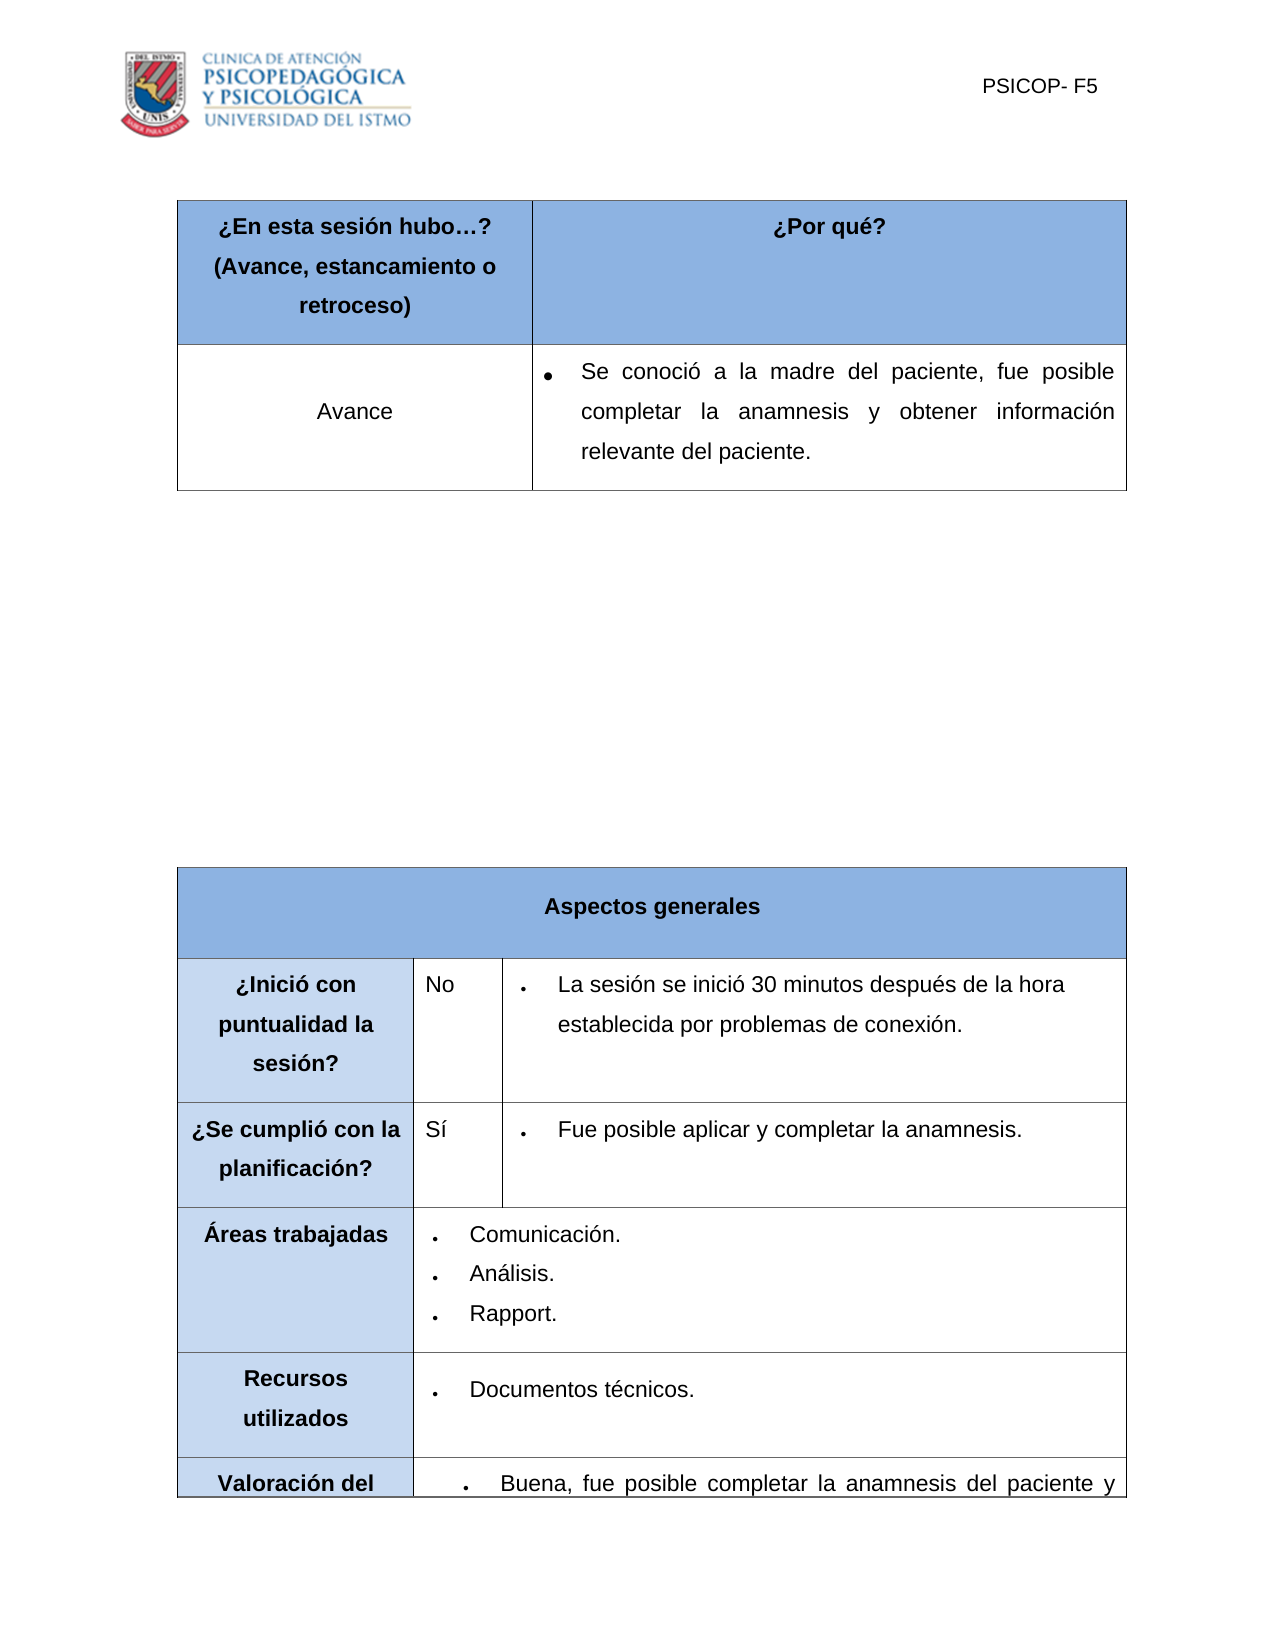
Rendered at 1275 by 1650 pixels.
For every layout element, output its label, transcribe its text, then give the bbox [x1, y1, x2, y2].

table_header ¿Por qué? [533, 201, 1126, 344]
table_cell Recursos utilizados [178, 1353, 413, 1457]
table_cell ¿Se cumplió con la planificación? [178, 1103, 413, 1207]
table_cell Sí [414, 1103, 502, 1207]
table_cell Documentos técnicos. [414, 1353, 1126, 1457]
table_cell La sesión se inició 30 minutos después de la hora establecida por problemas de conexión. [503, 959, 1126, 1102]
table_cell Valoración del trabajo como psicopedagogo [178, 1458, 413, 1496]
table_cell Se conoció a la madre del paciente, fue posible completar la anamnesis y obtener información relevante del paciente. [533, 345, 1126, 490]
table_header Aspectos generales [178, 868, 1126, 958]
table_cell ¿Inició con puntualidad la sesión? [178, 959, 413, 1102]
table_header ¿En esta sesión hubo…? (Avance, estancamiento o retroceso) [178, 201, 532, 344]
table_cell Fue posible aplicar y completar la anamnesis. [503, 1103, 1126, 1207]
picture [65, 20, 437, 148]
table_cell Avance [178, 345, 532, 490]
table_cell Comunicación. Análisis. Rapport. [414, 1208, 1126, 1352]
table_cell Áreas trabajadas [178, 1208, 413, 1352]
table_cell No [414, 959, 502, 1102]
